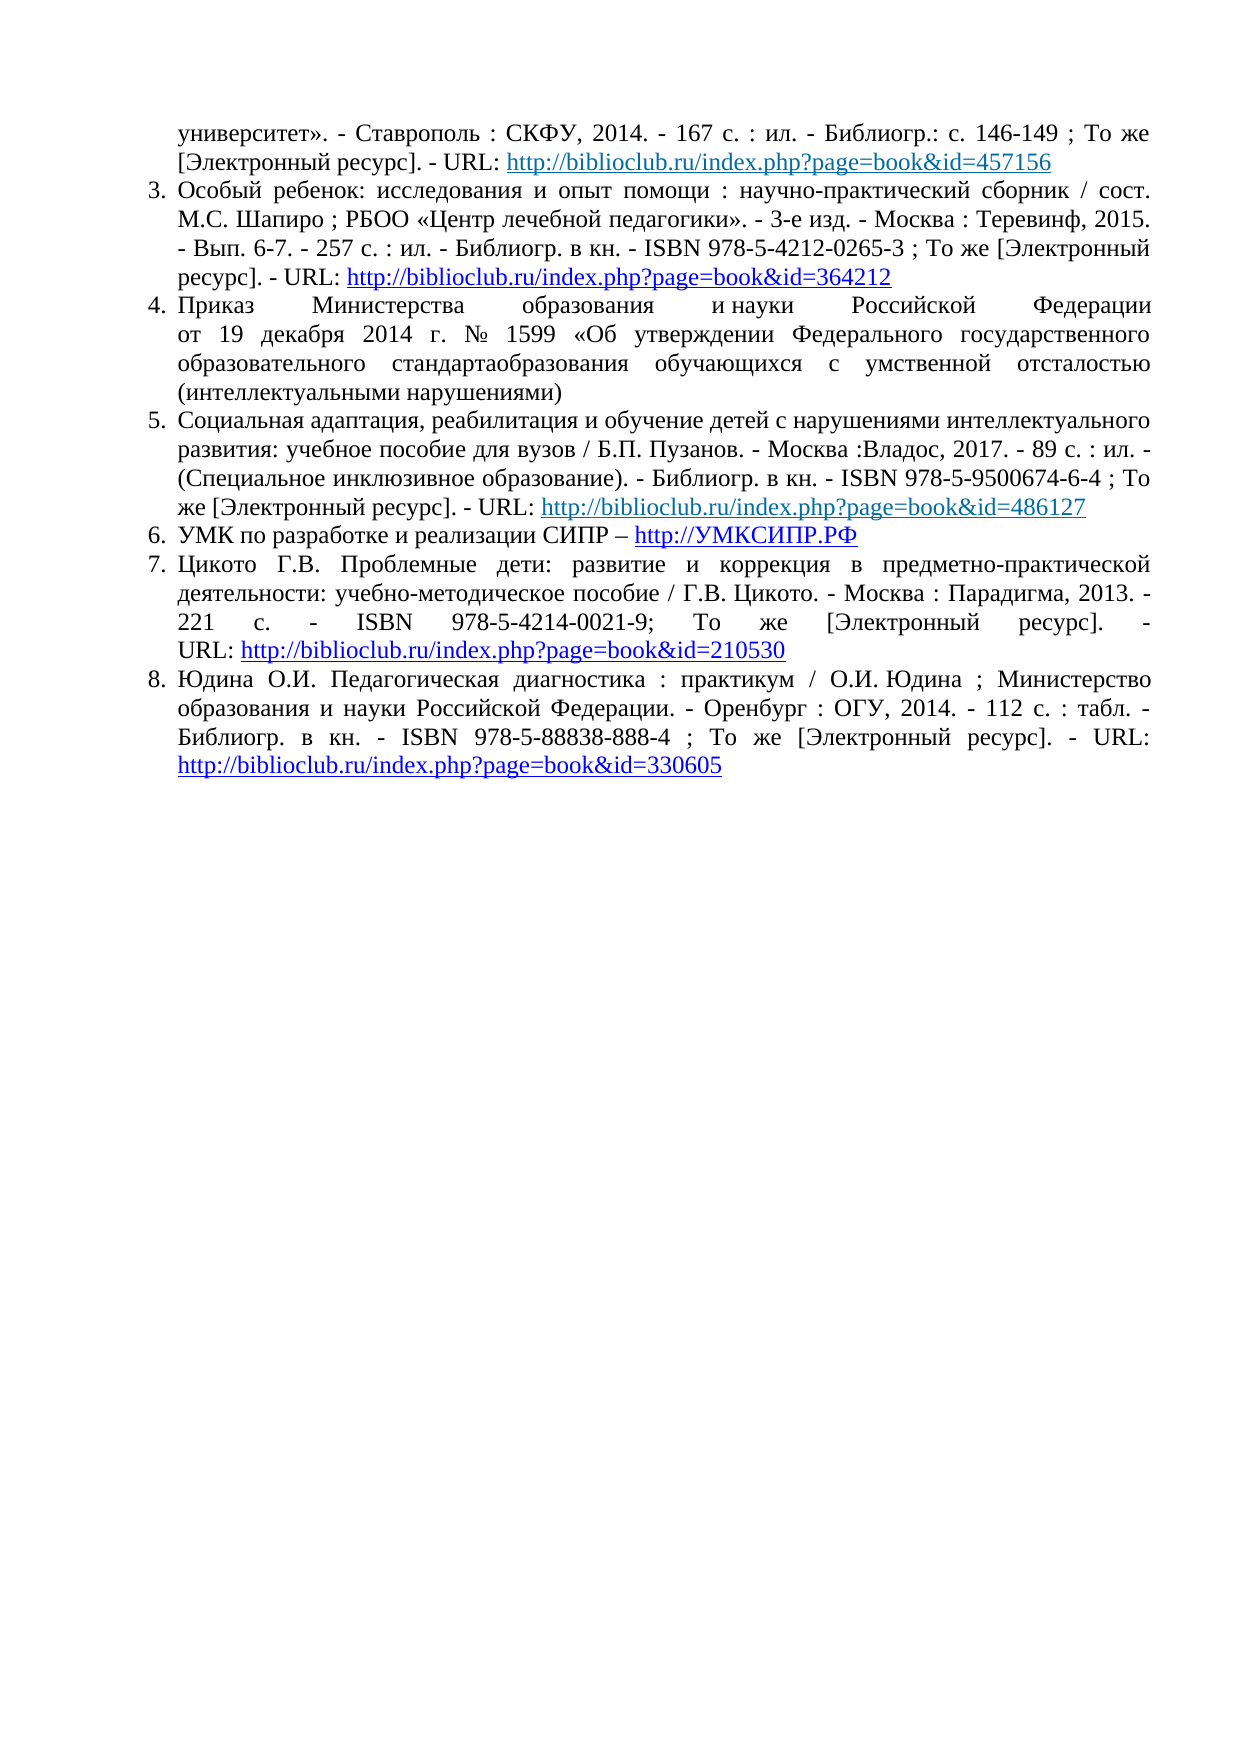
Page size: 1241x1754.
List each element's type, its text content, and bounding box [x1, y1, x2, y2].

picture [1011, 501, 1017, 509]
list Цикото Г.В. Проблемные дети: развитие и коррекция в предметно-практической деятельности: учебно-методическое пособие / Г.В. Цикото. - Москва : Парадигма, 2013. - 221 с. - ISBN 978-5-4214-0021-9; То же [Электронный ресурс]. - URL: http://biblioclub.ru/index.php?page=book&id=210530 [148, 549, 1152, 664]
list Приказ Министерства образования и науки Российской Федерации от 19 декабря 2014 г. № 1599 «Об утверждении Федерального государственного образовательного стандартаобразования обучающихся с умственной отсталостью (интеллектуальными нарушениями) [148, 291, 1152, 406]
picture [977, 156, 983, 164]
list Социальная адаптация, реабилитация и обучение детей с нарушениями интеллектуального развития: учебное пособие для вузов / Б.П. Пузанов. - Москва :Владос, 2017. - 89 с. : ил. - (Специальное инклюзивное образование). - Библиогр. в кн. - ISBN 978-5-9500674-6-4 ; То же [Электронный ресурс]. - URL: http://biblioclub.ru/index.php?page=book&id=486127 [148, 406, 1152, 521]
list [148, 118, 1152, 176]
list Юдина О.И. Педагогическая диагностика : практикум / О.И. Юдина ; Министерство образования и науки Российской Федерации. - Оренбург : ОГУ, 2014. - 112 с. : табл. - Библиогр. в кн. - ISBN 978-5-88838-888-4 ; То же [Электронный ресурс]. - URL: http://biblioclub.ru/index.php?page=book&id=330605 [148, 664, 1152, 779]
list УМК по разработке и реализации СИПР – http://УМКСИПР.РФ [148, 521, 1152, 549]
list Особый ребенок: исследования и опыт помощи : научно-практический сборник / сост. М.С. Шапиро ; РБОО «Центр лечебной педагогики». - 3-е изд. - Москва : Теревинф, 2015. - Вып. 6-7. - 257 с. : ил. - Библиогр. в кн. - ISBN 978-5-4212-0265-3 ; То же [Электронный ресурс]. - URL: http://biblioclub.ru/index.php?page=book&id=364212 [148, 176, 1152, 291]
